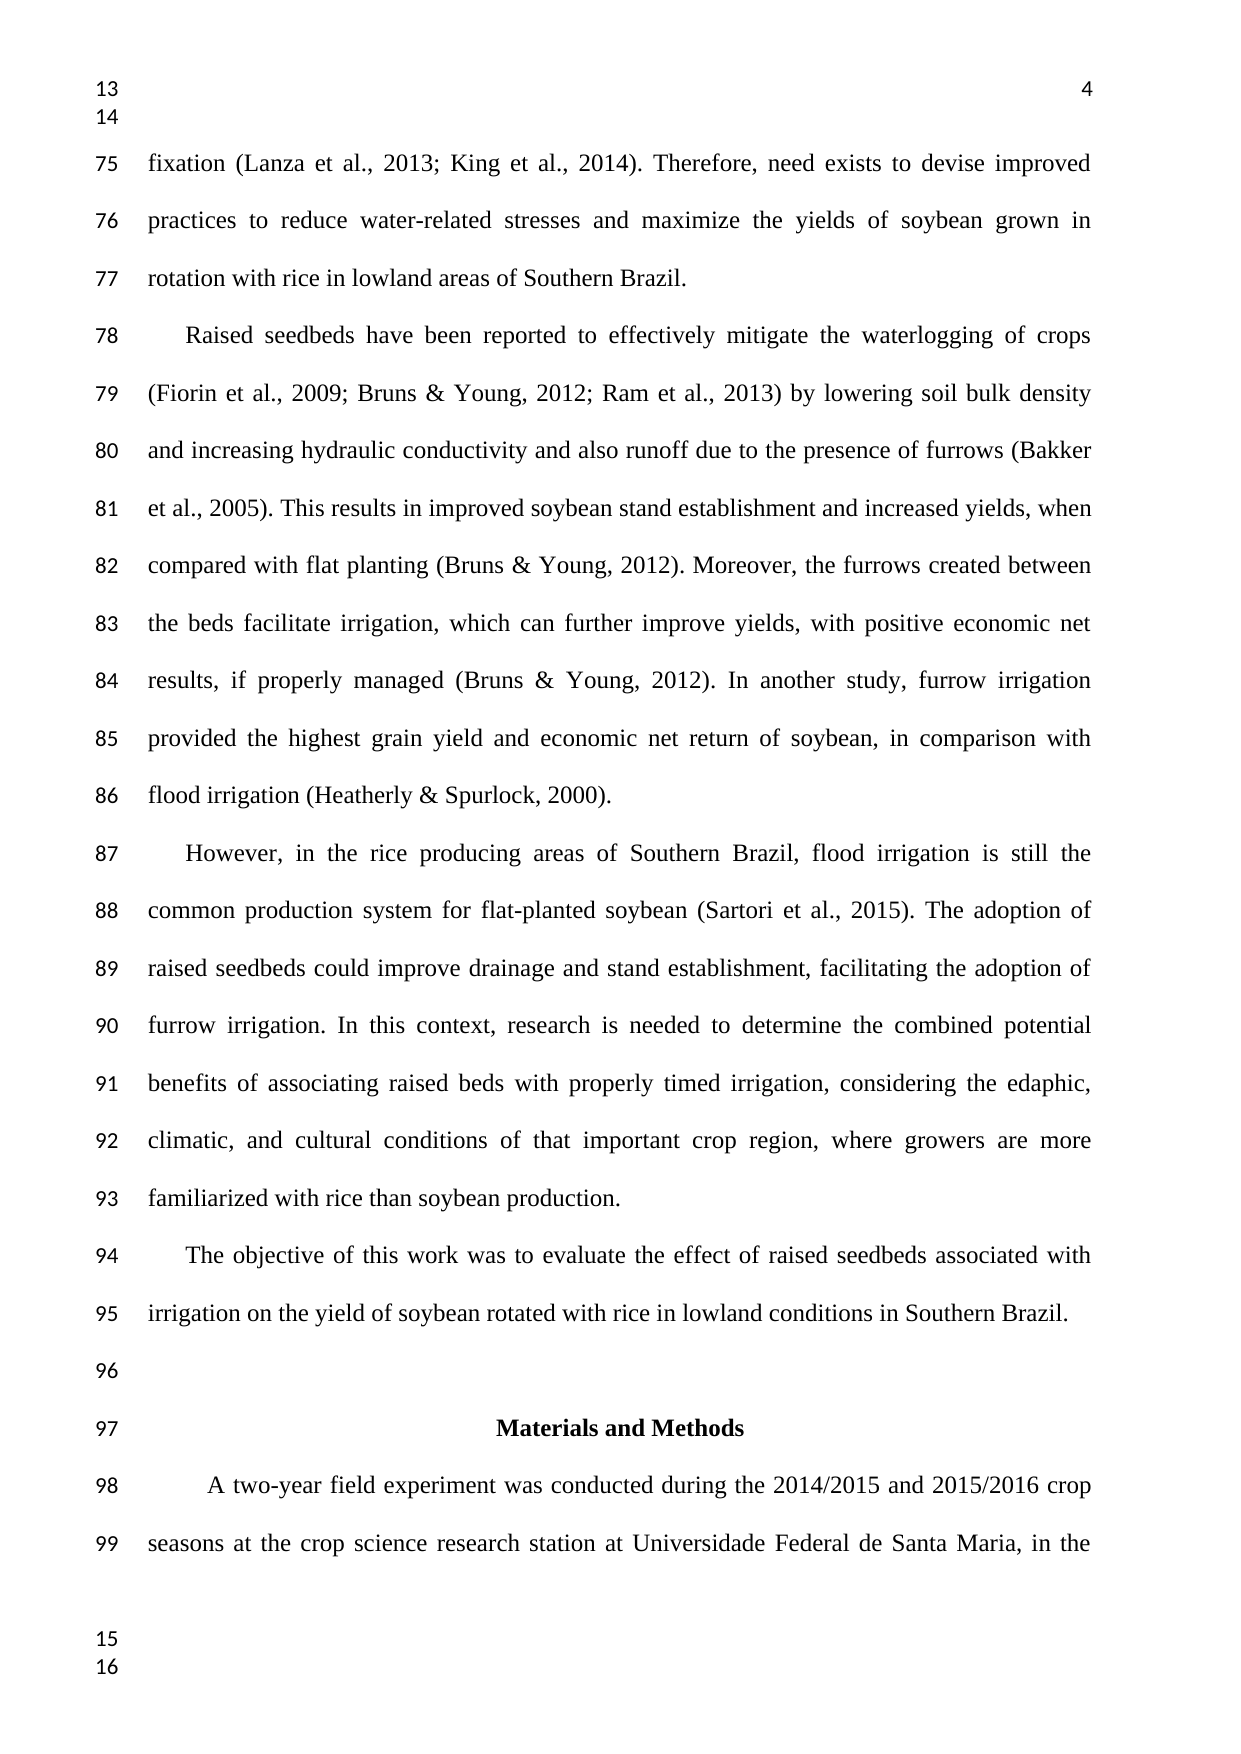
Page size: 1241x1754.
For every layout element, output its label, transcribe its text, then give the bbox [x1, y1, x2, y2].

text However, in the rice producing areas of Southern Brazil, flood irrigation is still the common production system for flat-planted soybean (Sartori et al., 2015). The adoption of raised seedbeds could improve drainage and stand establishment, facilitating the adoption of furrow irrigation. In this context, research is needed to determine the combined potential benefits of associating raised beds with properly timed irrigation, considering the edaphic, climatic, and cultural conditions of that important crop region, where growers are more familiarized with rice than soybean production. [148, 838, 1092, 1211]
text Raised seedbeds have been reported to effectively mitigate the waterlogging of crops (Fiorin et al., 2009; Bruns & Young, 2012; Ram et al., 2013) by lowering soil bulk density and increasing hydraulic conductivity and also runoff due to the presence of furrows (Bakker et al., 2005). This results in improved soybean stand establishment and increased yields, when compared with flat planting (Bruns & Young, 2012). Moreover, the furrows created between the beds facilitate irrigation, which can further improve yields, with positive economic net results, if properly managed (Bruns & Young, 2012). In another study, furrow irrigation provided the highest grain yield and economic net return of soybean, in comparison with flood irrigation (Heatherly & Spurlock, 2000). [148, 320, 1092, 809]
text The objective of this work was to evaluate the effect of raised seedbeds associated with irrigation on the yield of soybean rotated with rice in lowland conditions in Southern Brazil. [148, 1240, 1092, 1326]
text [148, 1470, 1092, 1556]
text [148, 148, 1092, 291]
text Materials and Methods [148, 1413, 1092, 1441]
